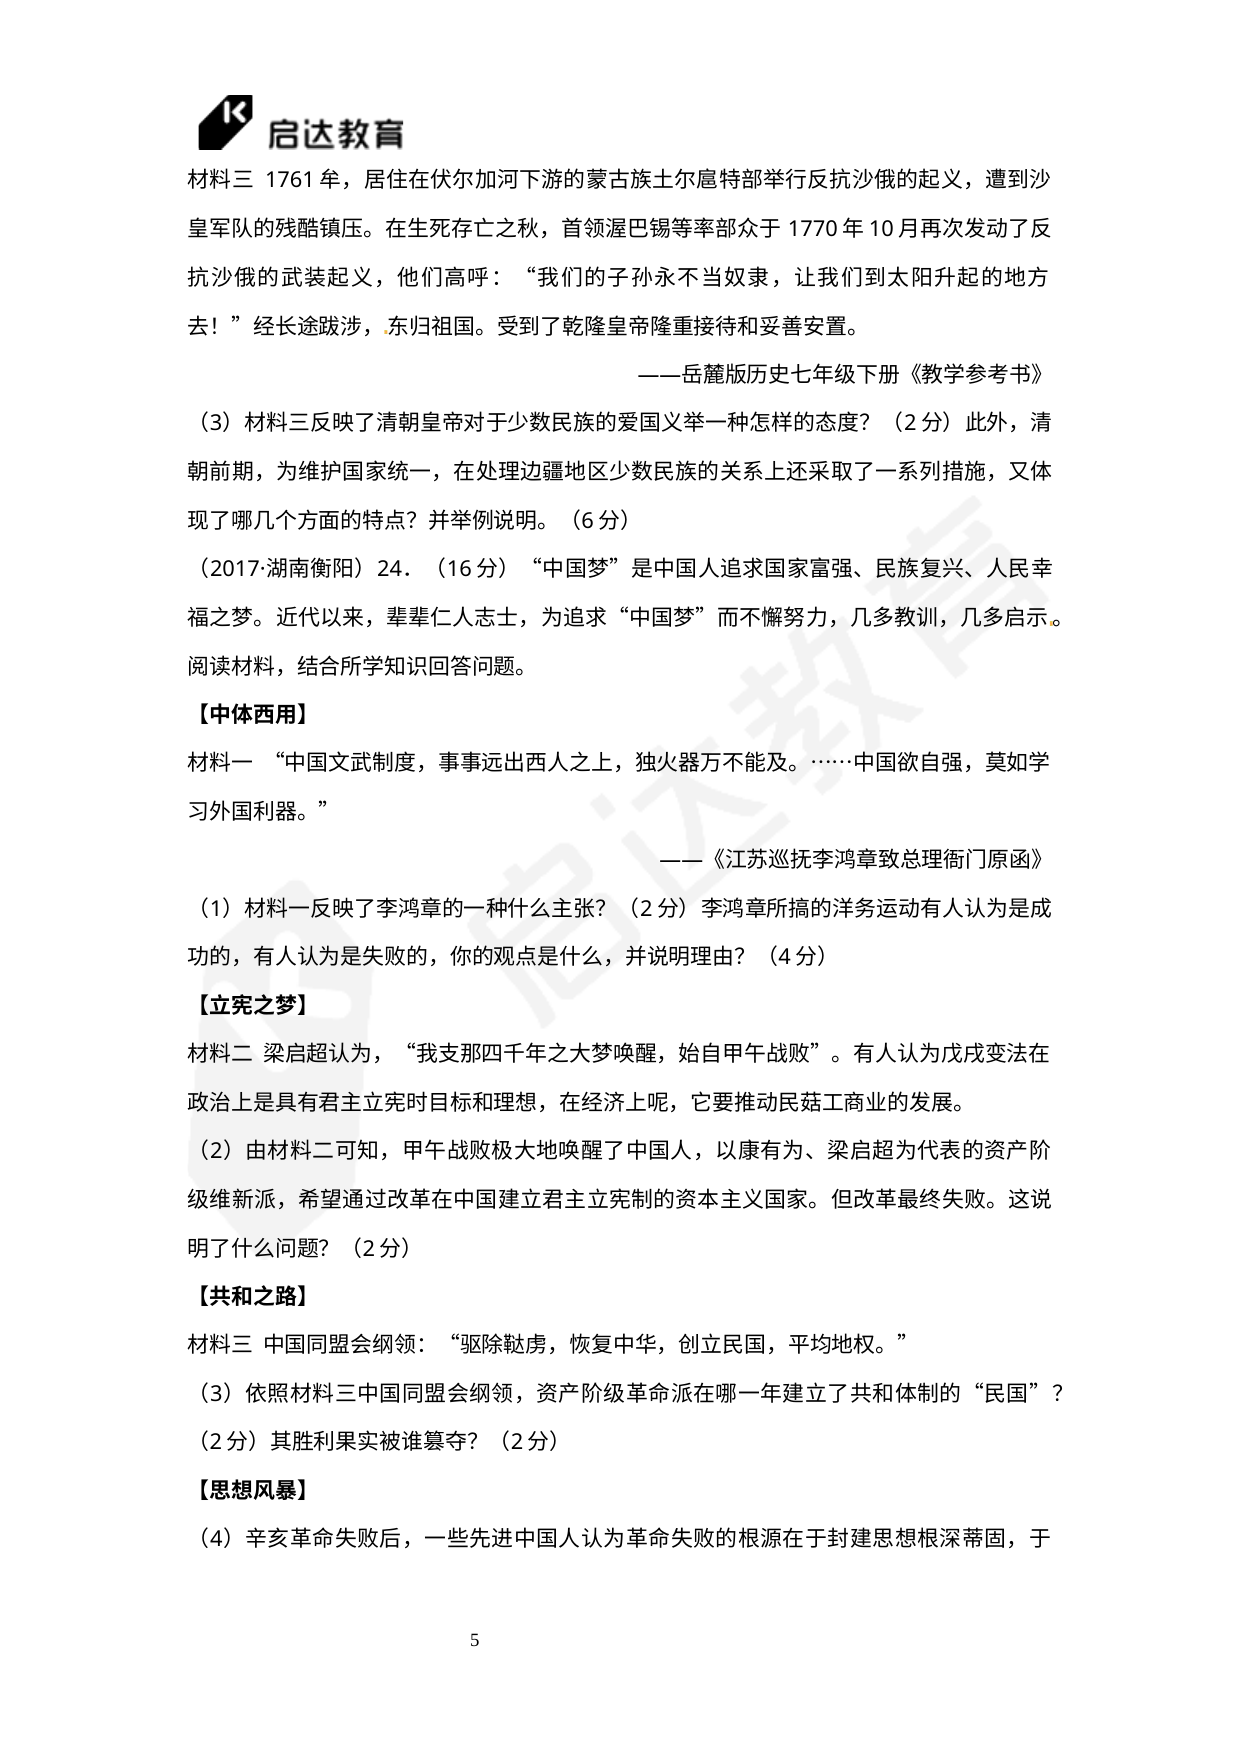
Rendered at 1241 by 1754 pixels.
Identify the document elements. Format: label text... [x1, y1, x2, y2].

text （3）材料三反映了清朝皇帝对于少数民族的爱国义举一种怎样的态度？（2分）此外，清朝前期，为维护国家统一，在处理边疆地区少数民族的关系上还采取了一系列措施，又体现了哪几个方面的特点？并举例说明。（6分） [187, 405, 1053, 535]
text （2）由材料二可知，甲午战败极大地唤醒了中国人，以康有为、梁启超为代表的资产阶级维新派，希望通过改革在中国建立君主立宪制的资本主义国家。但改革最终失败。这说明了什么问题？（2分） [187, 1133, 1053, 1263]
text 【中体西用】 [187, 697, 1053, 729]
text 材料二 梁启超认为，“我支那四千年之大梦唤醒，始自甲午战败”。有人认为戊戌变法在政治上是具有君主立宪时目标和理想，在经济上呢，它要推动民菇工商业的发展。 [187, 1036, 1053, 1117]
picture [198, 95, 404, 150]
text 材料一 “中国文武制度，事事远出西人之上，独火器万不能及。……中国欲自强，莫如学习外国利器。” [187, 745, 1053, 826]
text ——岳麓版历史七年级下册《教学参考书》 [187, 357, 1053, 389]
text （3）依照材料三中国同盟会纲领，资产阶级革命派在哪一年建立了共和体制的“民国”？（2分）其胜利果实被谁篡夺？（2分） [187, 1375, 1053, 1457]
text （4）辛亥革命失败后，一些先进中国人认为革命失败的根源在于封建思想根深蒂固，于是掀起了新文化运动。新文化运动为批判封建文化，主张学习西方文化，提出了哪两大口号？（2分） [187, 1521, 1053, 1553]
text 材料三 中国同盟会纲领：“驱除鞑虏，恢复中华，创立民国，平均地权。” [187, 1327, 1053, 1359]
text （1）材料一反映了李鸿章的一种什么主张？（2分）李鸿章所搞的洋务运动有人认为是成功的，有人认为是失败的，你的观点是什么，并说明理由？（4分） [187, 890, 1053, 972]
text 【思想风暴】 [187, 1472, 1053, 1505]
text （2017·湖南衡阳）24．（16分）“中国梦”是中国人追求国家富强、民族复兴、人民幸福之梦。近代以来，辈辈仁人志士，为追求“中国梦”而不懈努力，几多教训，几多启示。阅读材料，结合所学知识回答问题。 [187, 551, 1053, 681]
text ——《江苏巡抚李鸿章致总理衙门原函》 [187, 842, 1053, 874]
text 【立宪之梦】 [187, 987, 1053, 1020]
text 材料三 1761牟，居住在伏尔加河下游的蒙古族土尔扈特部举行反抗沙俄的起义，遭到沙皇军队的残酷镇压。在生死存亡之秋，首领渥巴锡等率部众于1770年10月再次发动了反抗沙俄的武装起义，他们高呼：“我们的子孙永不当奴隶，让我们到太阳升起的地方去！”经长途跋涉，东归祖国。受到了乾隆皇帝隆重接待和妥善安置。 [187, 162, 1053, 341]
text 【共和之路】 [187, 1279, 1053, 1311]
